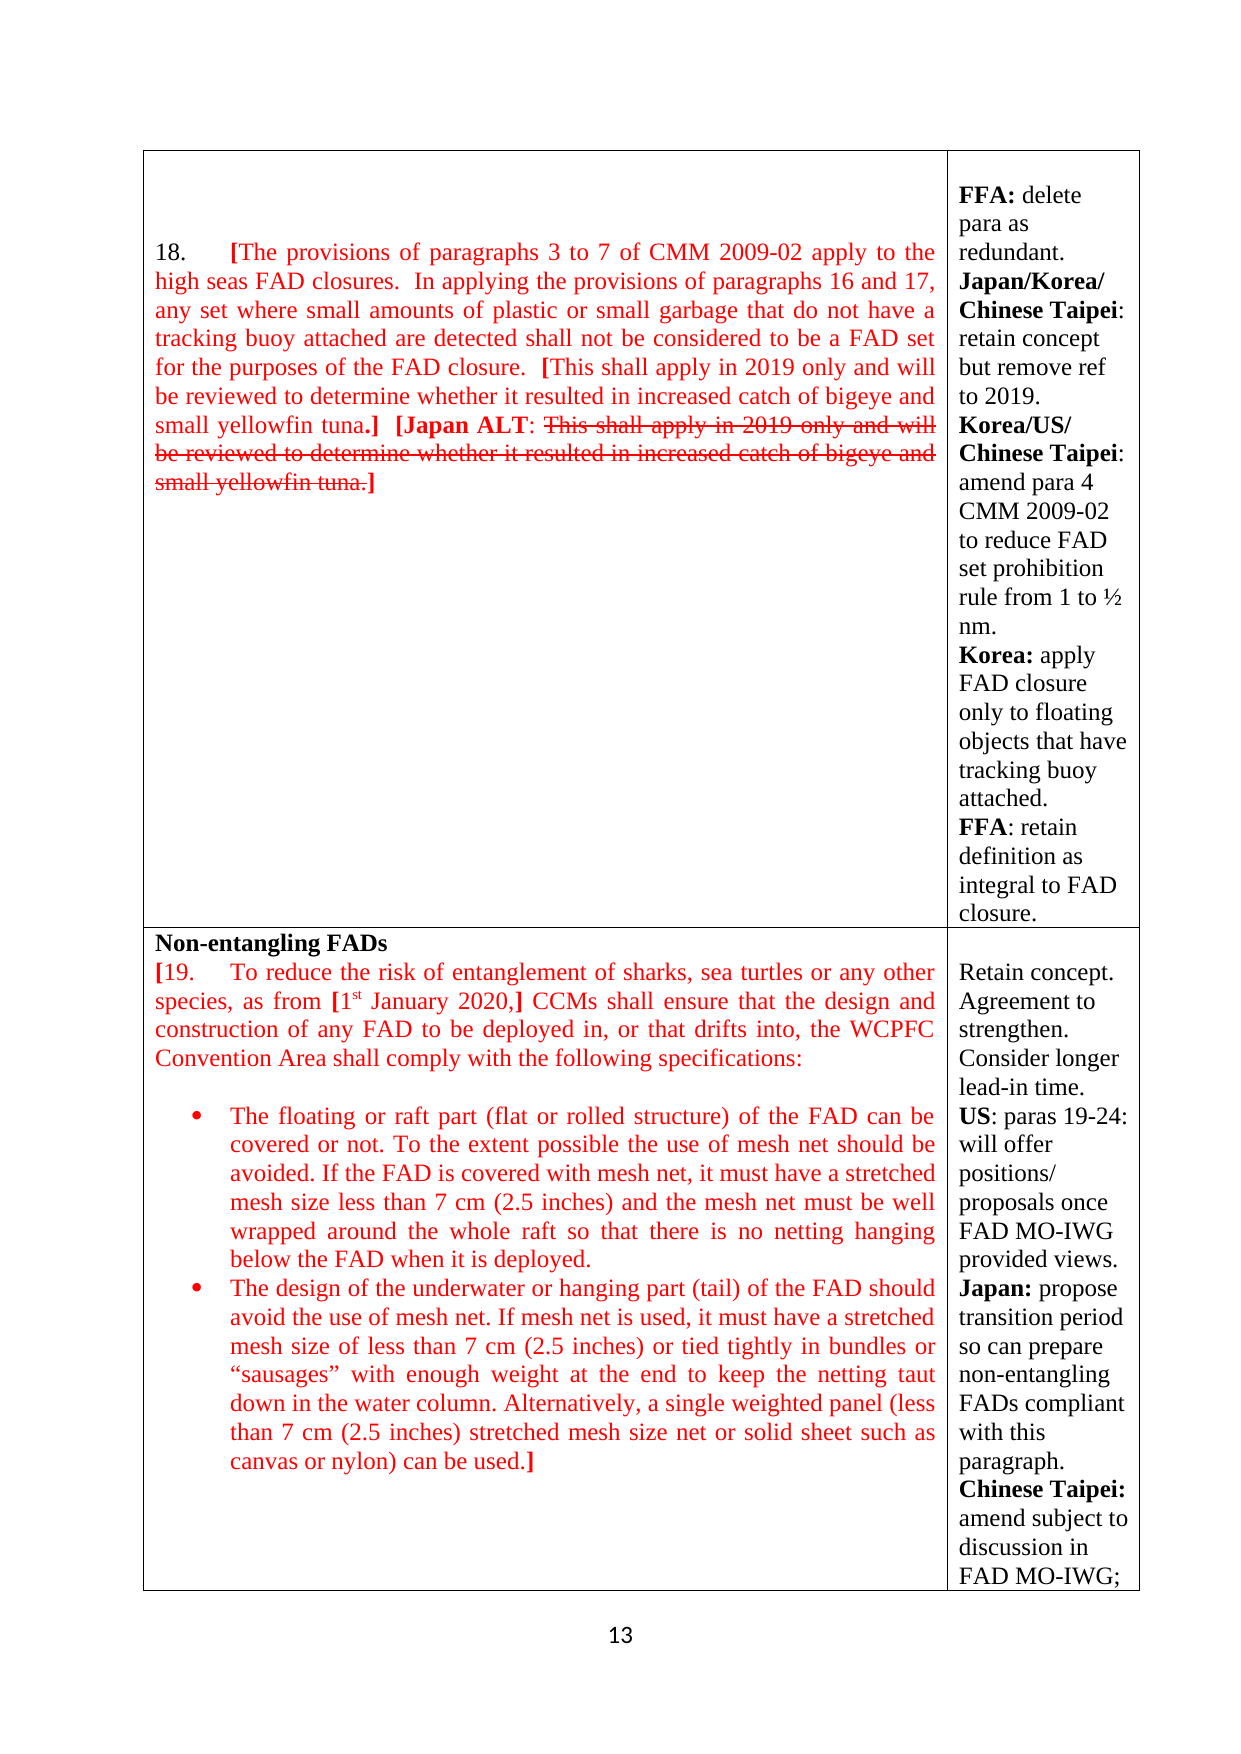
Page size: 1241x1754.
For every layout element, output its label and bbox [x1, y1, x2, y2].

table_cell [948, 928, 1139, 1589]
table_cell [144, 151, 947, 927]
table_cell [144, 928, 947, 1589]
table_cell [948, 151, 1139, 927]
